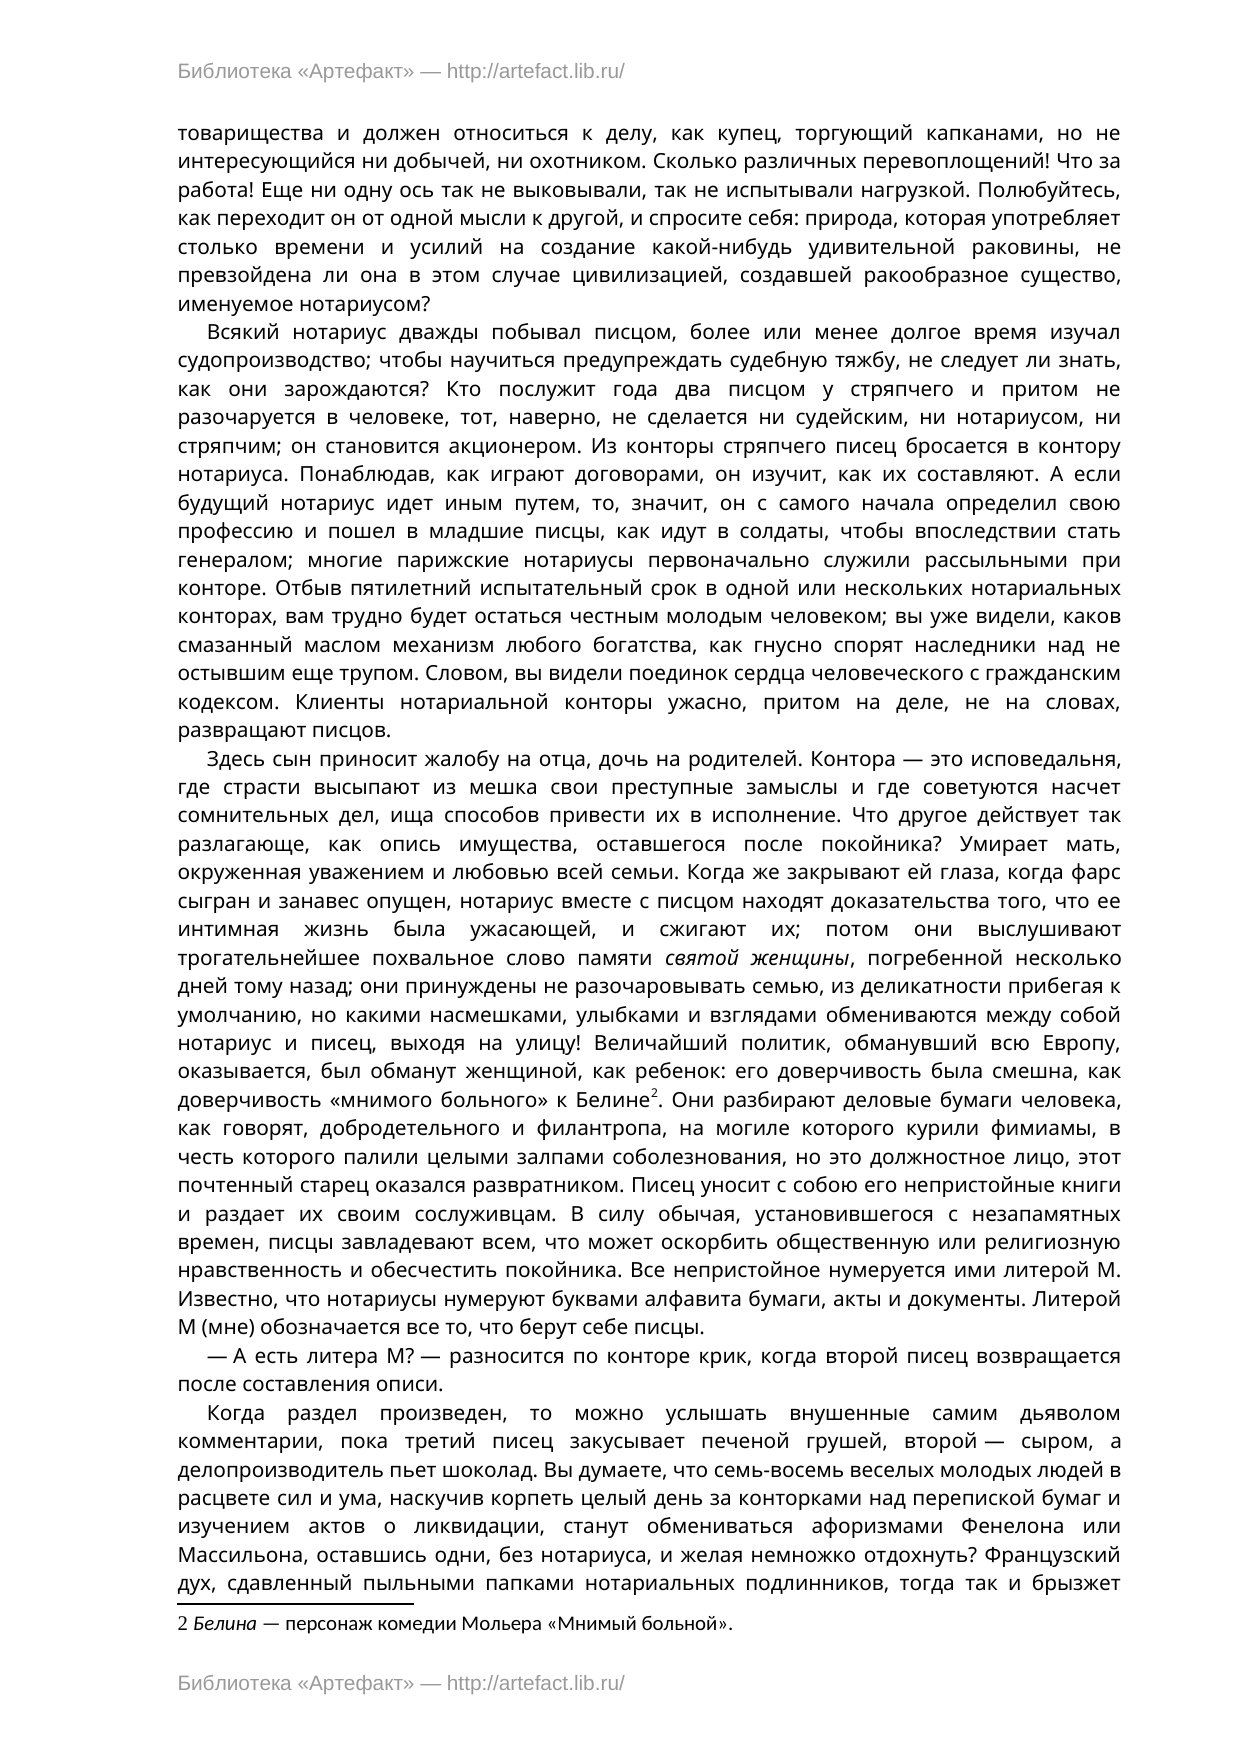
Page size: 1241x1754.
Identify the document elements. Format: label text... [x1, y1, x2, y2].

text Всякий нотариус дважды побывал писцом, более или менее долгое время изучал судопроизводство; чтобы научиться предупреждать судебную тяжбу, не следует ли знать, как они зарождаются? Кто послужит года два писцом у стряпчего и притом не разочаруется в человеке, тот, наверно, не сделается ни судейским, ни нотариусом, ни стряпчим; он становится акционером. Из конторы стряпчего писец бросается в контору нотариуса. Понаблюдав, как играют договорами, он изучит, как их составляют. А если будущий нотариус идет иным путем, то, значит, он с самого начала определил свою профессию и пошел в младшие писцы, как идут в солдаты, чтобы впоследствии стать генералом; многие парижские нотариусы первоначально служили рассыльными при конторе. Отбыв пятилетний испытательный срок в одной или нескольких нотариальных конторах, вам трудно будет остаться честным молодым человеком; вы уже видели, каков смазанный маслом механизм любого богатства, как гнусно спорят наследники над не остывшим еще трупом. Словом, вы видели поединок сердца человеческого с гражданским кодексом. Клиенты нотариальной конторы ужасно, притом на деле, не на словах, развращают писцов. [177, 317, 1122, 744]
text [177, 118, 1122, 317]
text Здесь сын приносит жалобу на отца, дочь на родителей. Контора — это исповедальня, где страсти высыпают из мешка свои преступные замыслы и где советуются насчет сомнительных дел, ища способов привести их в исполнение. Что другое действует так разлагающе, как опись имущества, оставшегося после покойника? Умирает мать, окруженная уважением и любовью всей семьи. Когда же закрывают ей глаза, когда фарс сыгран и занавес опущен, нотариус вместе с писцом находят доказательства того, что ее интимная жизнь была ужасающей, и сжигают их; потом они выслушивают трогательнейшее похвальное слово памяти святой женщины, погребенной несколько дней тому назад; они принуждены не разочаровывать семью, из деликатности прибегая к умолчанию, но какими насмешками, улыбками и взглядами обмениваются между собой нотариус и писец, выходя на улицу! Величайший политик, обманувший всю Европу, оказывается, был обманут женщиной, как ребенок: его доверчивость была смешна, как доверчивость «мнимого больного» к Белине. Они разбирают деловые бумаги человека, как говорят, добродетельного и филантропа, на могиле которого курили фимиамы, в честь которого палили целыми залпами соболезнования, но это должностное лицо, этот почтенный старец оказался развратником. Писец уносит с собою его непристойные книги и раздает их своим сослуживцам. В силу обычая, установившегося с незапамятных времен, писцы завладевают всем, что может оскорбить общественную или религиозную нравственность и обесчестить покойника. Все непристойное нумеруется ими литерой М. Известно, что нотариусы нумеруют буквами алфавита бумаги, акты и документы. Литерой М (мне) обозначается все то, что берут себе писцы. [177, 744, 1122, 1341]
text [177, 1398, 1122, 1597]
text — А есть литера М? — разносится по конторе крик, когда второй писец возвращается после составления описи. [177, 1341, 1122, 1398]
